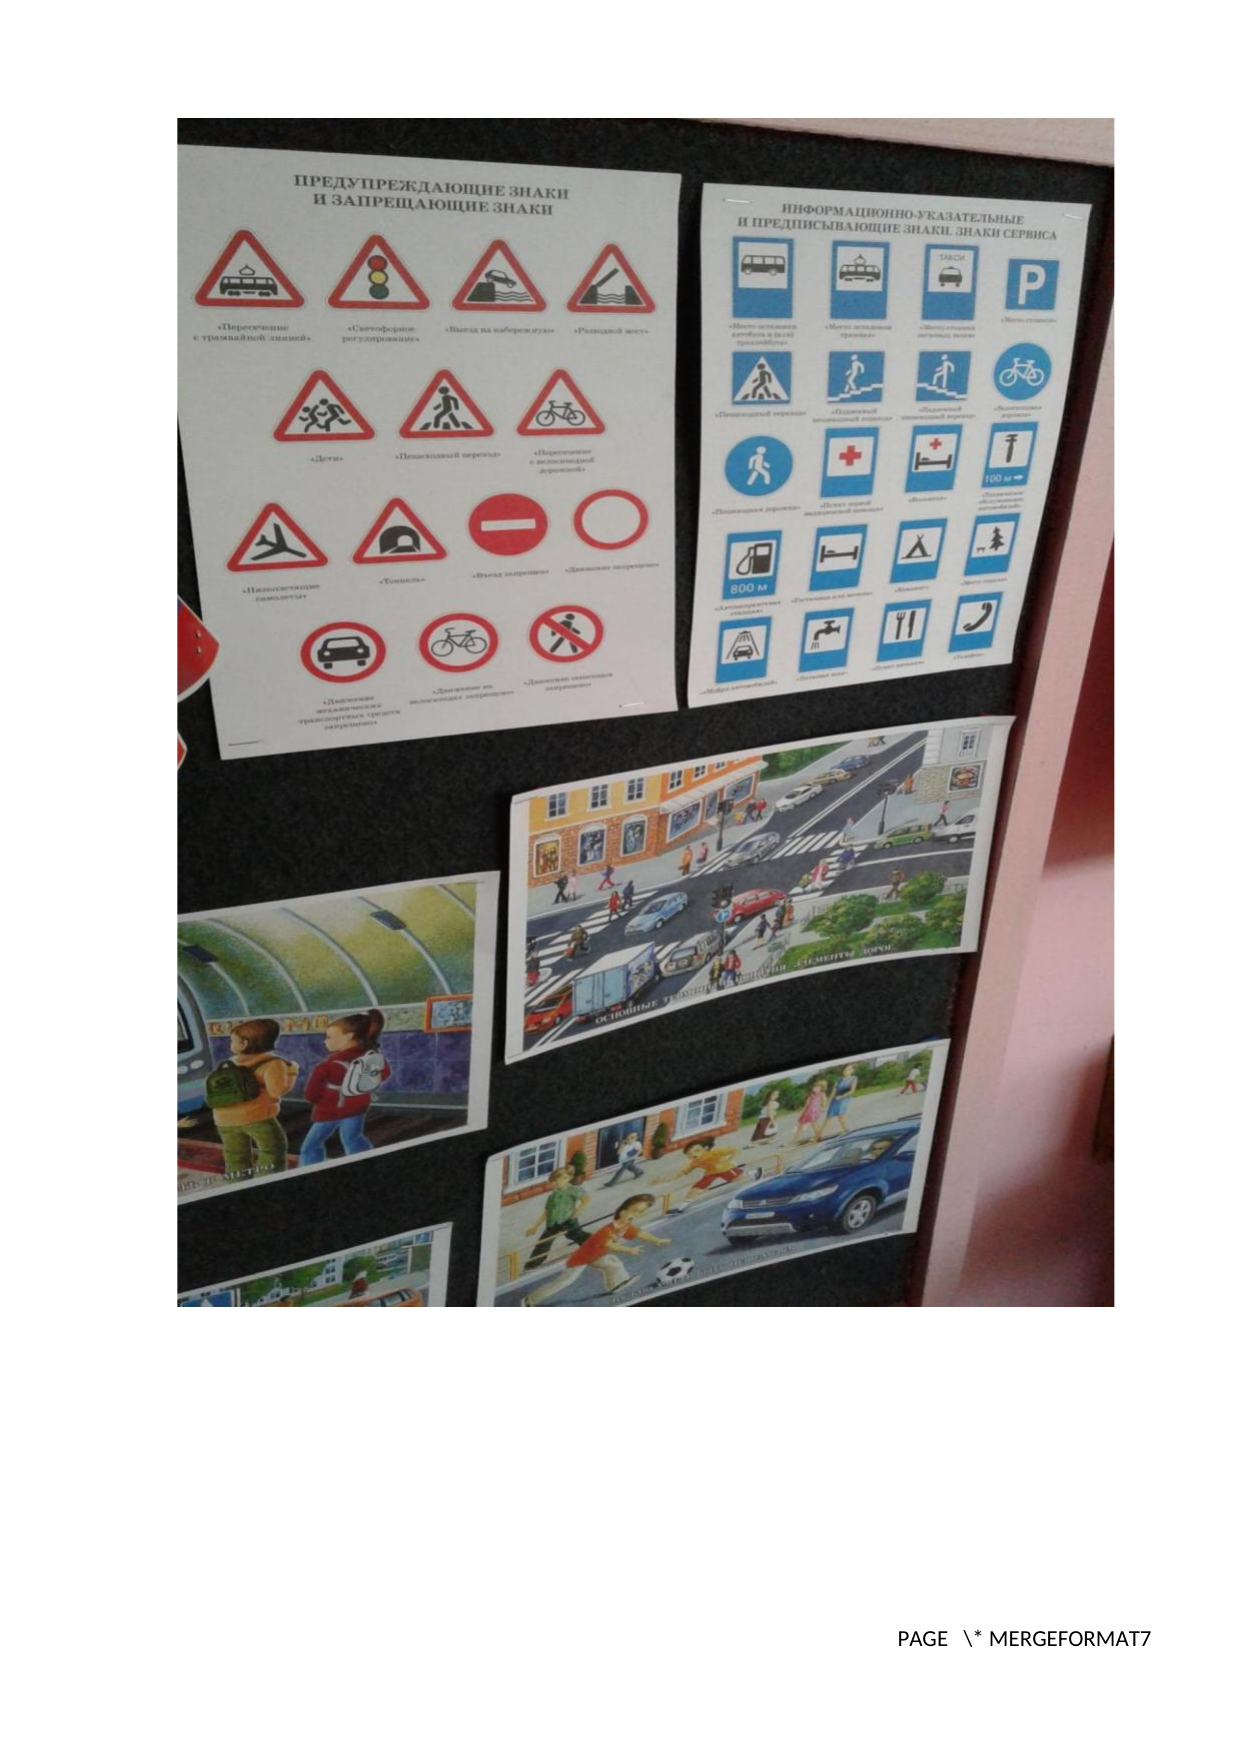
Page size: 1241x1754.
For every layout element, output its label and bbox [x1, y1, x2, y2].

picture [177, 118, 1115, 1307]
